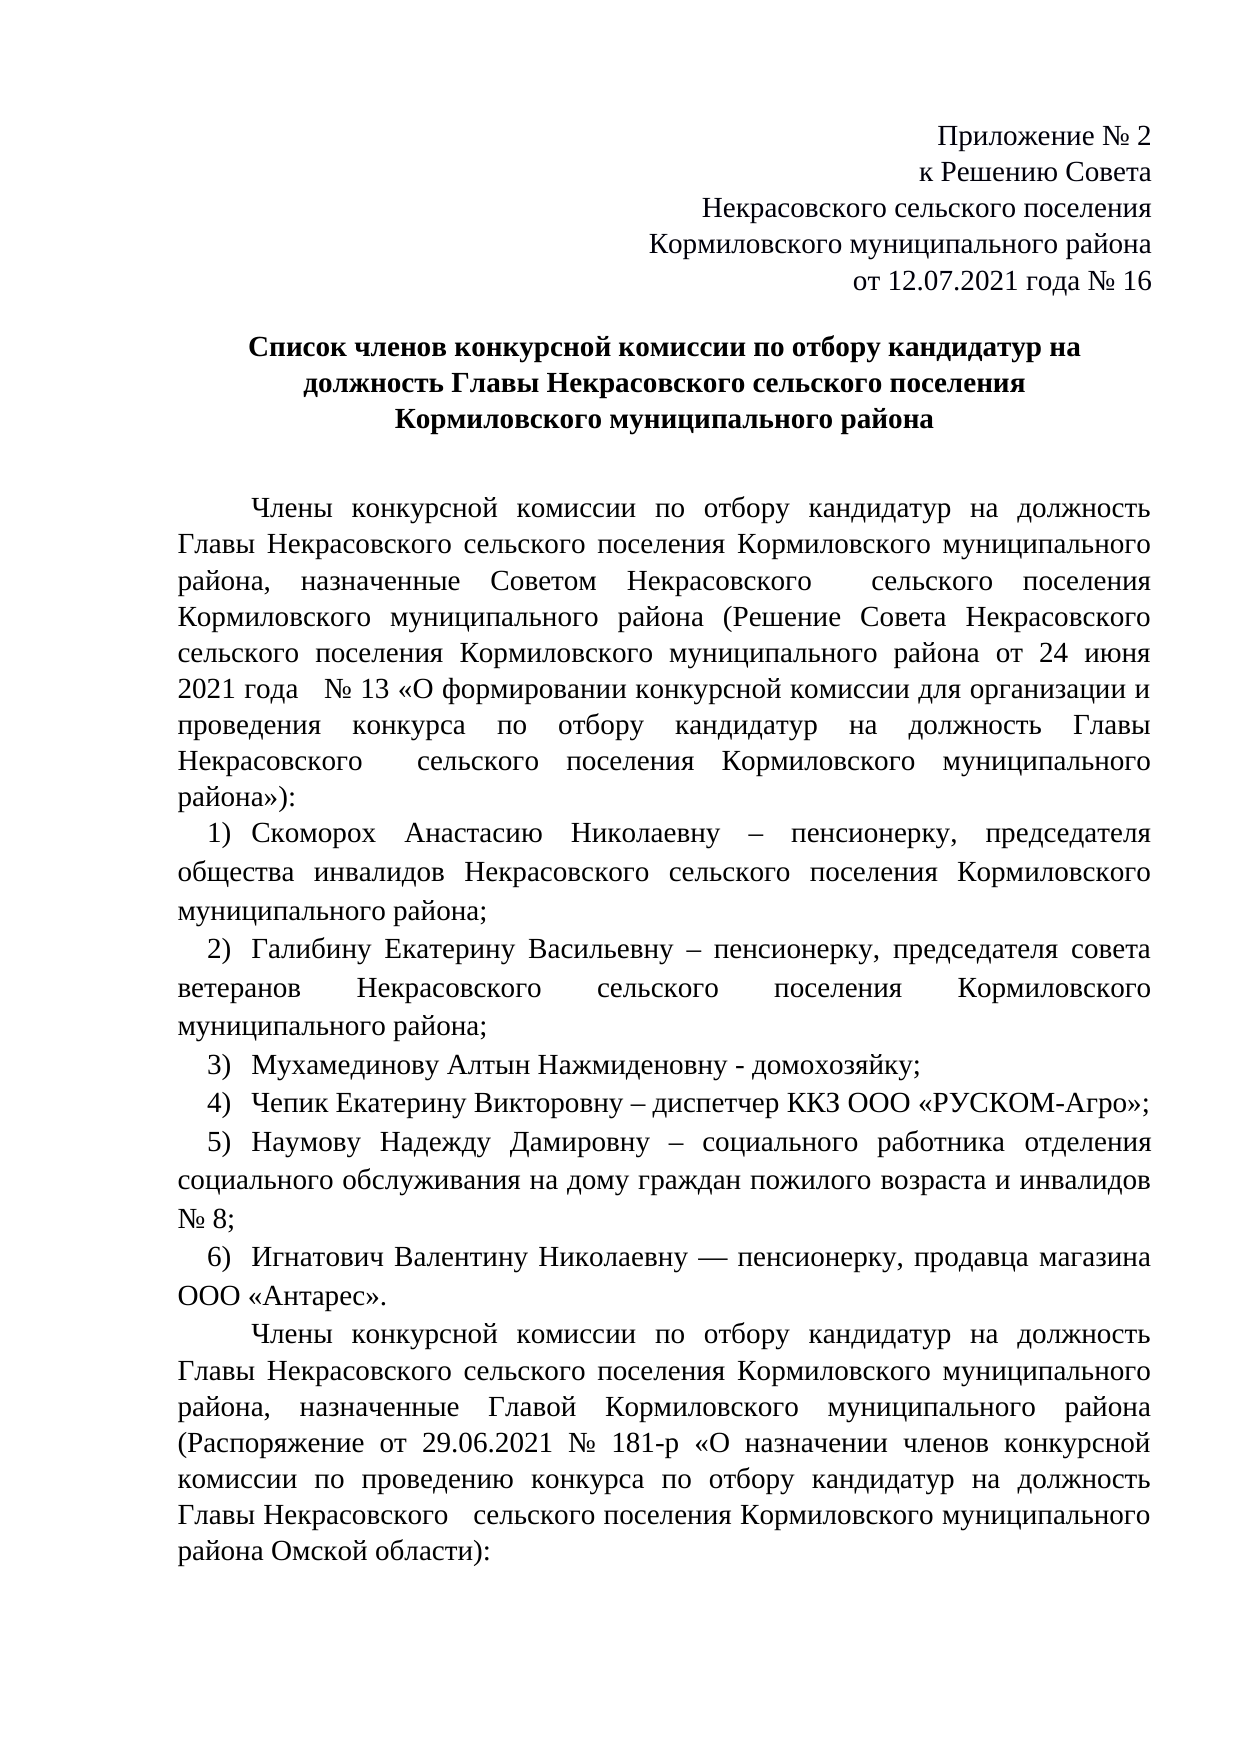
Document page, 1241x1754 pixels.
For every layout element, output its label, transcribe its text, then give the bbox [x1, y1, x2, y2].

text Члены конкурсной комиссии по отбору кандидатур на должность Главы Некрасовского сельского поселения Кормиловского муниципального района, назначенные Главой Кормиловского муниципального района (Распоряжение от 29.06.2021 № 181-р «О назначении членов конкурсной комиссии по проведению конкурса по отбору кандидатур на должность Главы Некрасовского сельского поселения Кормиловского муниципального района Омской области): [177, 1317, 1152, 1567]
text от 12.07.2021 года № 16 [177, 263, 1152, 296]
list Игнатович Валентину Николаевну — пенсионерку, продавца магазина ООО «Антарес». [177, 1239, 1152, 1312]
list Скоморох Анастасию Николаевну – пенсионерку, председателя общества инвалидов Некрасовского сельского поселения Кормиловского муниципального района; [177, 816, 1152, 926]
list Галибину Екатерину Васильевну – пенсионерку, председателя совета ветеранов Некрасовского сельского поселения Кормиловского муниципального района; [177, 931, 1152, 1042]
text Члены конкурсной комиссии по отбору кандидатур на должность Главы Некрасовского сельского поселения Кормиловского муниципального района, назначенные Советом Некрасовского сельского поселения Кормиловского муниципального района (Решение Совета Некрасовского сельского поселения Кормиловского муниципального района от 24 июня 2021 года № 13 «О формировании конкурсной комиссии для организации и проведения конкурса по отбору кандидатур на должность Главы Некрасовского сельского поселения Кормиловского муниципального района»): [177, 490, 1152, 813]
list Чепик Екатерину Викторовну – диспетчер ККЗ ООО «РУСКОМ-Агро»; [177, 1085, 1152, 1119]
list Мухамединову Алтын Нажмиденовну - домохозяйку; [177, 1047, 1152, 1080]
text Список членов конкурсной комиссии по отбору кандидатур на должность Главы Некрасовского сельского поселения [177, 329, 1152, 399]
text Приложение № 2 [177, 118, 1152, 152]
list Наумову Надежду Дамировну – социального работника отделения социального обслуживания на дому граждан пожилого возраста и инвалидов № 8; [177, 1124, 1152, 1234]
text Кормиловского муниципального района [177, 227, 1152, 260]
text Некрасовского сельского поселения [177, 190, 1152, 224]
text к Решению Совета [177, 154, 1152, 188]
text Кормиловского муниципального района [177, 401, 1152, 435]
